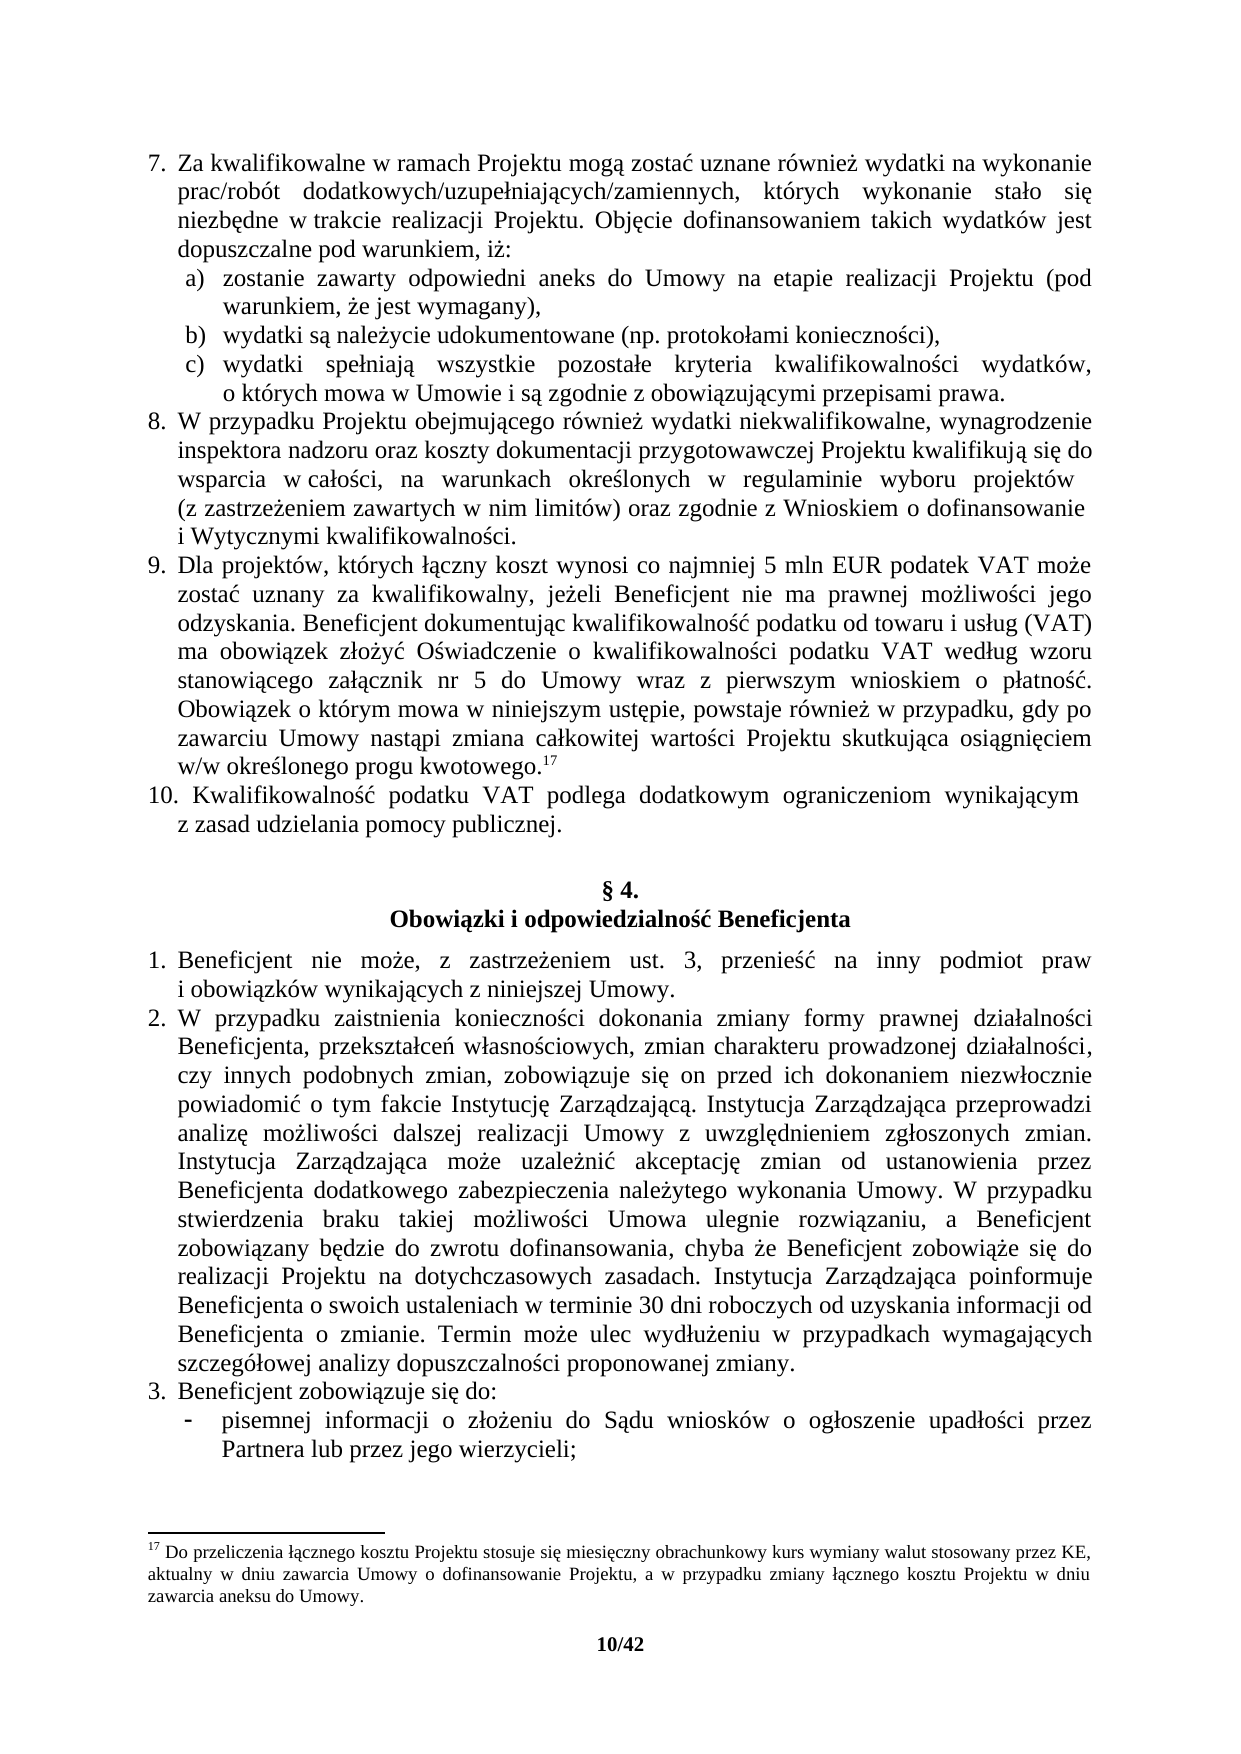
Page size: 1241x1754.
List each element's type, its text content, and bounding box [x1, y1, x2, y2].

list Kwalifikowalność podatku VAT podlega dodatkowym ograniczeniom wynikającym z zasad udzielania pomocy publicznej. [148, 780, 1093, 838]
list W przypadku Projektu obejmującego również wydatki niekwalifikowalne, wynagrodzenie inspektora nadzoru oraz koszty dokumentacji przygotowawczej Projektu kwalifikują się do wsparcia w całości, na warunkach określonych w regulaminie wyboru projektów (z zastrzeżeniem zawartych w nim limitów) oraz zgodnie z Wnioskiem o dofinansowanie i Wytycznymi kwalifikowalności. [148, 406, 1093, 550]
list Dla projektów, których łączny koszt wynosi co najmniej 5 mln EUR podatek VAT może zostać uznany za kwalifikowalny, jeżeli Beneficjent nie ma prawnej możliwości jego odzyskania. Beneficjent dokumentując kwalifikowalność podatku od towaru i usług (VAT) ma obowiązek złożyć Oświadczenie o kwalifikowalności podatku VAT według wzoru stanowiącego załącznik nr 5 do Umowy wraz z pierwszym wnioskiem o płatność. Obowiązek o którym mowa w niniejszym ustępie, powstaje również w przypadku, gdy po zawarciu Umowy nastąpi zmiana całkowitej wartości Projektu skutkująca osiągnięciem w/w określonego progu kwotowego. [148, 550, 1093, 780]
list Beneficjent nie może, z zastrzeżeniem ust. 3, przenieść na inny podmiot praw i obowiązków wynikających z niniejszej Umowy. [148, 945, 1093, 1003]
list wydatki spełniają wszystkie pozostałe kryteria kwalifikowalności wydatków, o których mowa w Umowie i są zgodnie z obowiązującymi przepisami prawa. [185, 349, 1093, 406]
list Beneficjent zobowiązuje się do: [148, 1376, 1093, 1405]
list Za kwalifikowalne w ramach Projektu mogą zostać uznane również wydatki na wykonanie prac/robót dodatkowych/uzupełniających/zamiennych, których wykonanie stało się niezbędne w trakcie realizacji Projektu. Objęcie dofinansowaniem takich wydatków jest dopuszczalne pod warunkiem, iż: [148, 148, 1093, 263]
list wydatki są należycie udokumentowane (np. protokołami konieczności), [185, 320, 1093, 349]
text § 4. Obowiązki i odpowiedzialność Beneficjenta [148, 875, 1093, 933]
list W przypadku zaistnienia konieczności dokonania zmiany formy prawnej działalności Beneficjenta, przekształceń własnościowych, zmian charakteru prowadzonej działalności, czy innych podobnych zmian, zobowiązuje się on przed ich dokonaniem niezwłocznie powiadomić o tym fakcie Instytucję Zarządzającą. Instytucja Zarządzająca przeprowadzi analizę możliwości dalszej realizacji Umowy z uwzględnieniem zgłoszonych zmian. Instytucja Zarządzająca może uzależnić akceptację zmian od ustanowienia przez Beneficjenta dodatkowego zabezpieczenia należytego wykonania Umowy. W przypadku stwierdzenia braku takiej możliwości Umowa ulegnie rozwiązaniu, a Beneficjent zobowiązany będzie do zwrotu dofinansowania, chyba że Beneficjent zobowiąże się do realizacji Projektu na dotychczasowych zasadach. Instytucja Zarządzająca poinformuje Beneficjenta o swoich ustaleniach w terminie 30 dni roboczych od uzyskania informacji od Beneficjenta o zmianie. Termin może ulec wydłużeniu w przypadkach wymagających szczegółowej analizy dopuszczalności proponowanej zmiany. [148, 1003, 1093, 1376]
list zostanie zawarty odpowiedni aneks do Umowy na etapie realizacji Projektu (pod warunkiem, że jest wymagany), [185, 263, 1093, 320]
list pisemnej informacji o złożeniu do Sądu wniosków o ogłoszenie upadłości przez Partnera lub przez jego wierzycieli; [184, 1405, 1093, 1463]
